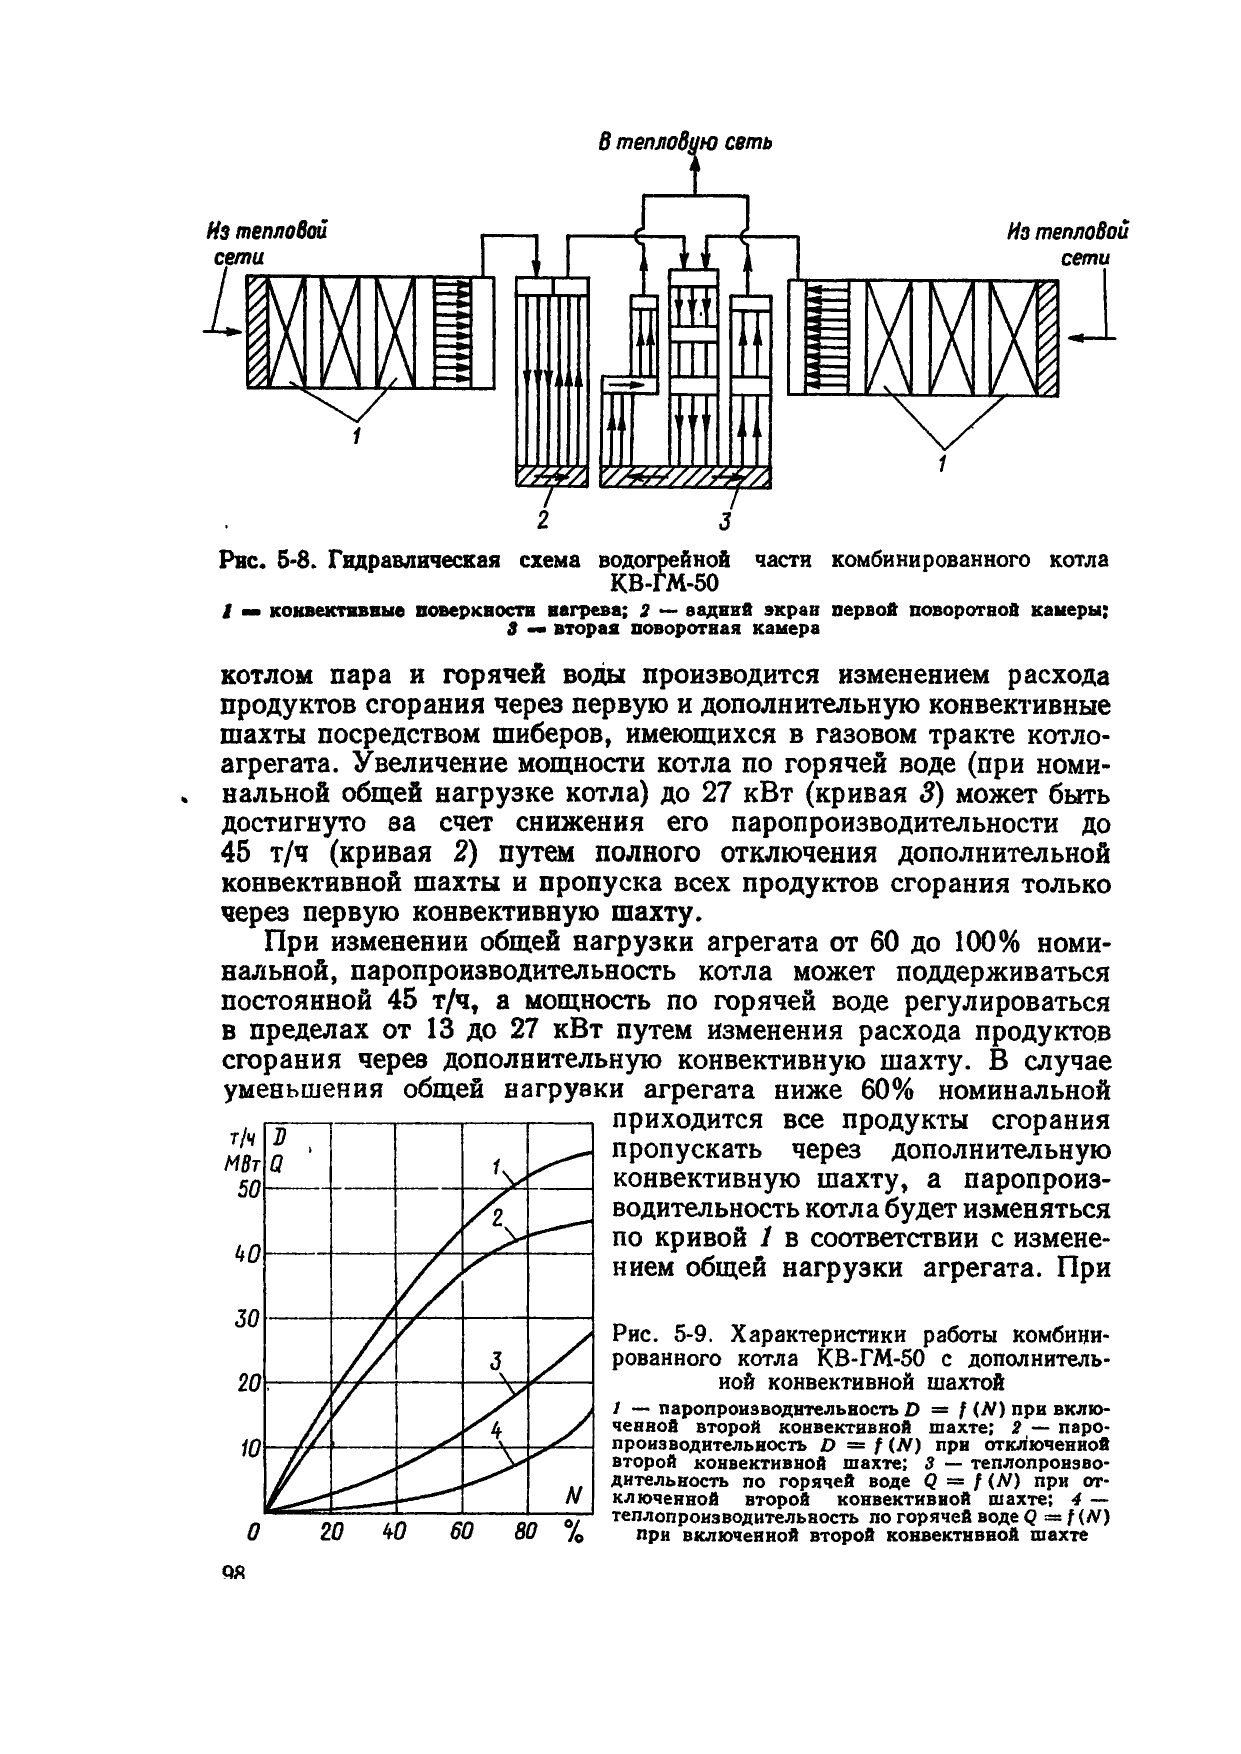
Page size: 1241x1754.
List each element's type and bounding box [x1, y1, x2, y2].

picture [177, 118, 1152, 1579]
